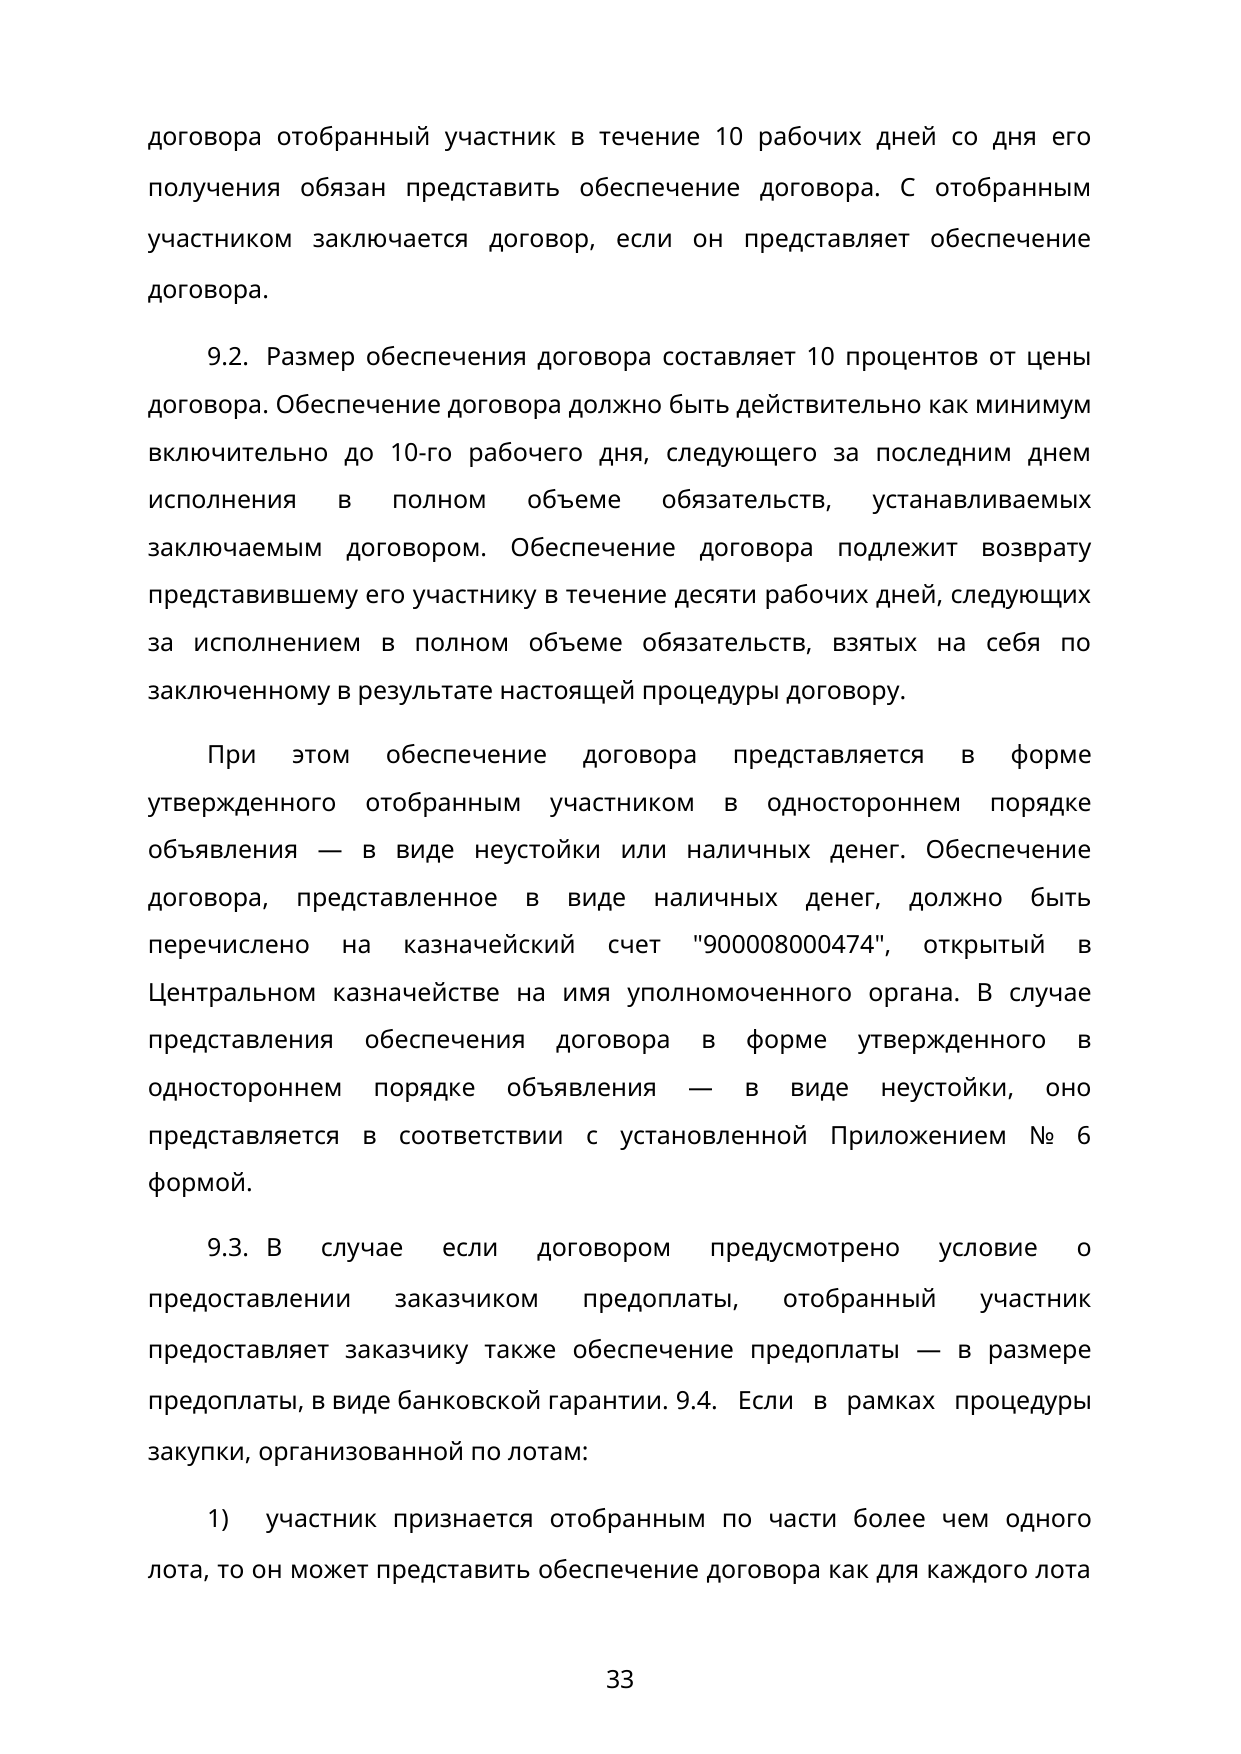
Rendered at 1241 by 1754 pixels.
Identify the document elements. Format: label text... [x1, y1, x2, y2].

text 9.2. Размер обеспечения договора составляет 10 процентов от цены договора. Обеспечение договора должно быть действительно как минимум включительно до 10-го рабочего дня, следующего за последним днем исполнения в полном объеме обязательств, устанавливаемых заключаемым договором. Обеспечение договора подлежит возврату представившему его участнику в течение десяти рабочих дней, следующих за исполнением в полном объеме обязательств, взятых на себя по заключенному в результате настоящей процедуры договору. [148, 339, 1092, 706]
text 9.3. В случае если договором предусмотрено условие о предоставлении заказчиком предоплаты, отобранный участник предоставляет заказчику также обеспечение предоплаты — в размере предоплаты, в виде банковской гарантии. 9.4. Если в рамках процедуры закупки, организованной по лотам: [148, 1229, 1092, 1467]
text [148, 1501, 1092, 1586]
text При этом обеспечение договора представляется в форме утвержденного отобранным участником в одностороннем порядке объявления — в виде неустойки или наличных денег. Обеспечение договора, представленное в виде наличных денег, должно быть перечислено на казначейский счет "900008000474", открытый в Центральном казначействе на имя уполномоченного органа. В случае представления обеспечения договора в форме утвержденного в одностороннем порядке объявления — в виде неустойки, оно представляется в соответствии с установленной Приложением № 6 формой. [148, 737, 1092, 1199]
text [148, 118, 1092, 305]
